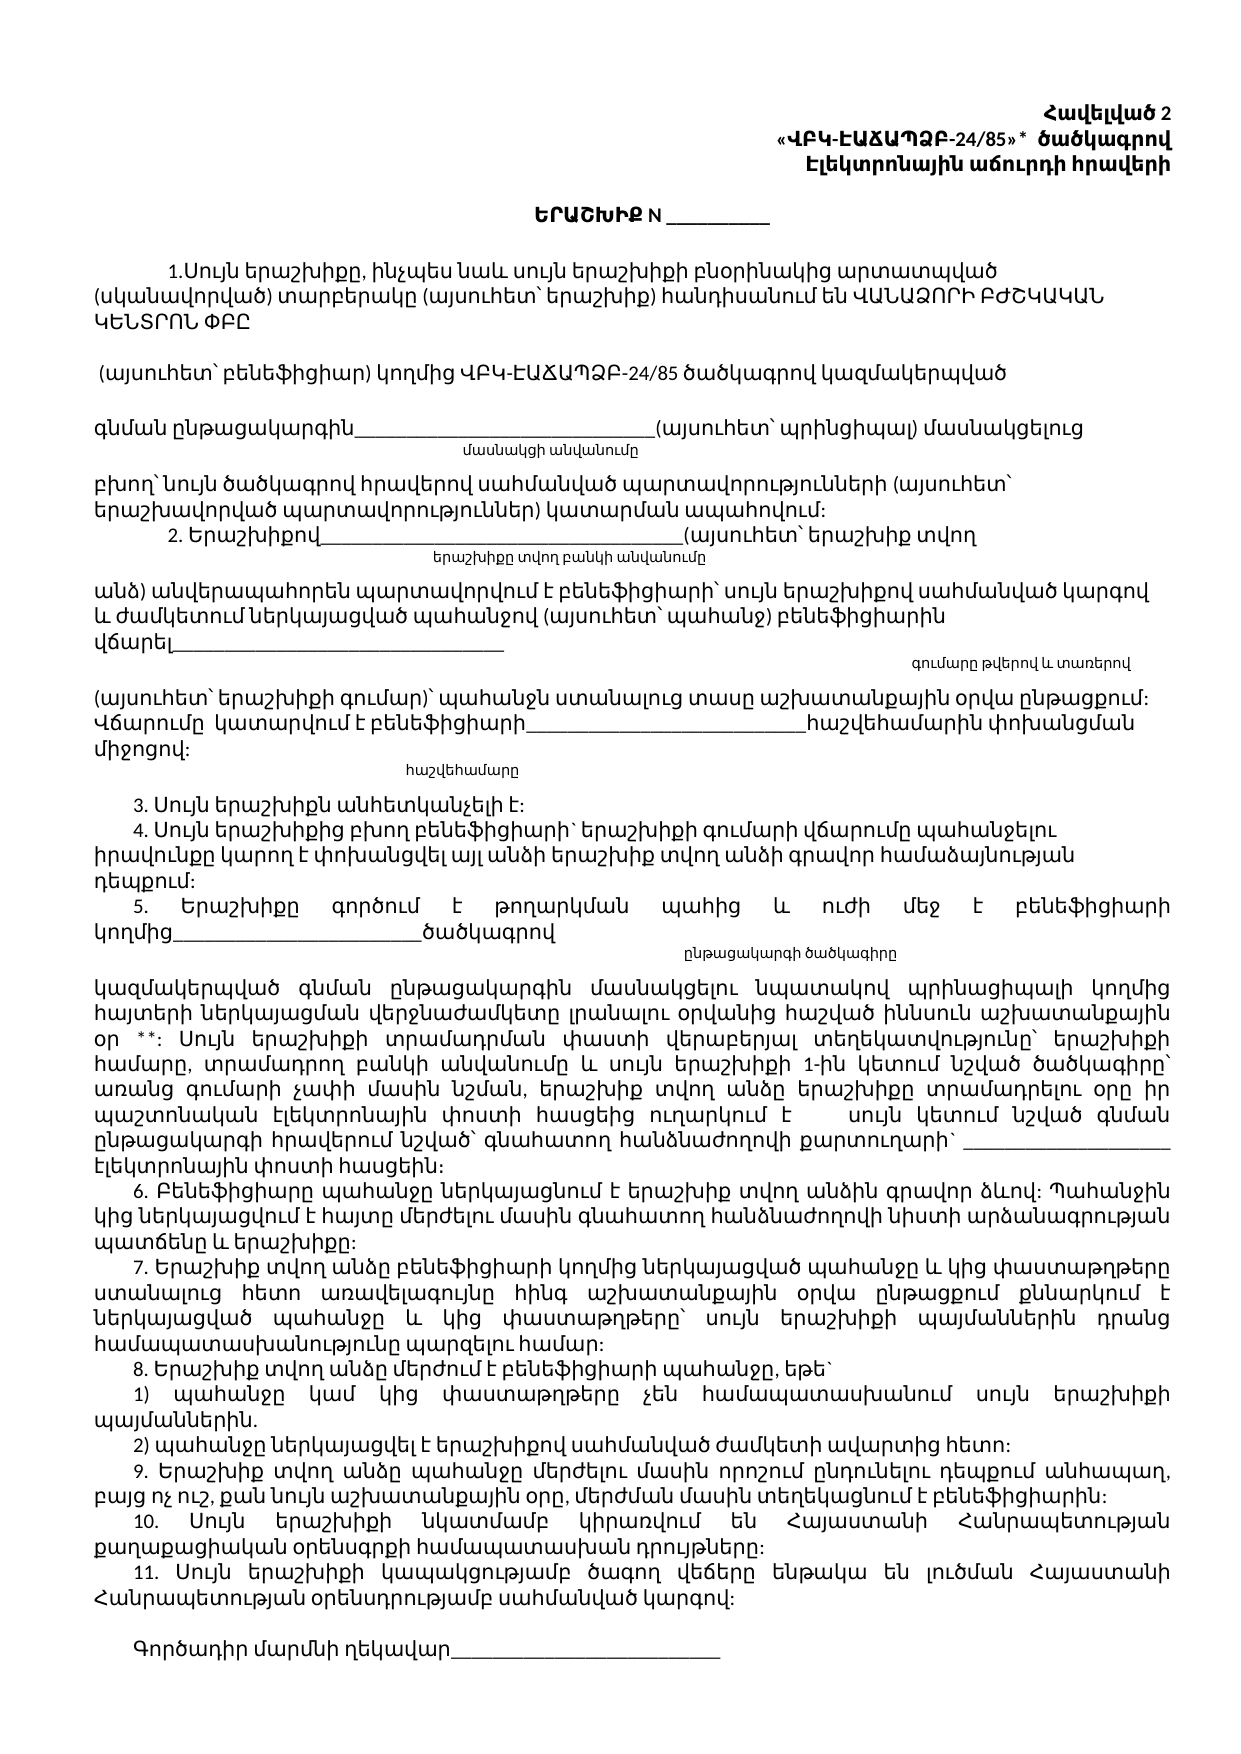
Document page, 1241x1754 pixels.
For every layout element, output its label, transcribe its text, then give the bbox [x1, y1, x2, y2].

text 1) պահանջը կամ կից փաստաթղթերը չեն համապատասխանում սույն երաշխիքի պայմաններին. [94, 1382, 1171, 1432]
text անձ) անվերապահորեն պարտավորվում է բենեֆիցիարի՝ սույն երաշխիքով սահմանված կարգով և ժամկետում ներկայացված պահանջով (այսուհետ՝ պահանջ) բենեֆիցիարին վճարել________________________________ [94, 578, 1171, 654]
text (այսուհետ՝ բենեֆիցիար) կողմից ՎԲԿ-ԷԱՃԱՊՁԲ-24/85 ծածկագրով կազմակերպված [94, 360, 1171, 416]
text ԵՐԱՇԽԻՔ N __________ [94, 202, 1171, 227]
text Էլեկտրոնային աճուրդի հրավերի [94, 151, 1171, 177]
text երաշխիքը տվող բանկի անվանումը [94, 548, 1171, 578]
text մասնակցի անվանումը [389, 441, 1171, 472]
text 10. Սույն երաշխիքի նկատմամբ կիրառվում են Հայաստանի Հանրապետության քաղաքացիական օրենսգրքի համապատասխան դրույթները: [94, 1509, 1171, 1559]
text 2) պահանջը ներկայացվել է երաշխիքով սահմանված ժամկետի ավարտից հետո: [94, 1432, 1171, 1458]
text կազմակերպված գնման ընթացակարգին մասնակցելու նպատակով պրինացիպալի կողմից հայտերի ներկայացման վերջնաժամկետը լրանալու օրվանից հաշված իննսուն աշխատանքային օր **: Սույն երաշխիքի տրամադրման փաստի վերաբերյալ տեղեկատվությունը՝ երաշխիքի համարը, տրամադրող բանկի անվանումը և սույն երաշխիքի 1-ին կետում նշված ծածկագիրը՝ առանց գումարի չափի մասին նշման, երաշխիք տվող անձը երաշխիքը տրամադրելու օրը իր պաշտոնական էլեկտրոնային փոստի հասցեից ուղարկում է սույն կետում նշված գնման ընթացակարգի հրավերում նշված՝ գնահատող հանձնաժողովի քարտուղարի` ____________________ էլեկտրոնային փոստի հասցեին։ [94, 975, 1171, 1178]
text բխող՝ նույն ծածկագրով հրավերով սահմանված պարտավորությունների (այսուհետ՝ երաշխավորված պարտավորություններ) կատարման ապահովում: [94, 472, 1171, 522]
text 4. Սույն երաշխիքից բխող բենեֆիցիարի` երաշխիքի գումարի վճարումը պահանջելու իրավունքը կարող է փոխանցվել այլ անձի երաշխիք տվող անձի գրավոր համաձայնության դեպքում: [94, 817, 1171, 893]
text 9. Երաշխիք տվող անձը պահանջը մերժելու մասին որոշում ընդունելու դեպքում անհապաղ, բայց ոչ ուշ, քան նույն աշխատանքային օրը, մերժման մասին տեղեկացնում է բենեֆիցիարին: [94, 1458, 1171, 1509]
text 3. Սույն երաշխիքն անհետկանչելի է: [94, 792, 1171, 817]
text «ՎԲԿ-ԷԱՃԱՊՁԲ-24/85»* ծածկագրով [94, 126, 1171, 151]
text հաշվեհամարը [94, 761, 1171, 792]
text ընթացակարգի ծածկագիրը [610, 944, 1171, 975]
text 5. Երաշխիքը գործում է թողարկման պահից և ուժի մեջ է բենեֆիցիարի կողմից________________________ծածկագրով [94, 893, 1171, 944]
text գնման ընթացակարգին_____________________________(այսուհետ՝ պրինցիպալ) մասնակցելուց [94, 416, 1171, 441]
text 7. Երաշխիք տվող անձը բենեֆիցիարի կողմից ներկայացված պահանջը և կից փաստաթղթերը ստանալուց հետո առավելագույնը հինգ աշխատանքային օրվա ընթացքում քննարկում է ներկայացված պահանջը և կից փաստաթղթերը՝ սույն երաշխիքի պայմաններին դրանց համապատասխանությունը պարզելու համար: [94, 1254, 1171, 1356]
text Հավելված 2 [94, 100, 1171, 126]
text Գործադիր մարմնի ղեկավար__________________________ [94, 1636, 1171, 1661]
text 6. Բենեֆիցիարը պահանջը ներկայացնում է երաշխիք տվող անձին գրավոր ձևով: Պահանջին կից ներկայացվում է հայտը մերժելու մասին գնահատող հանձնաժողովի նիստի արձանագրության պատճենը և երաշխիքը: [94, 1178, 1171, 1254]
text գումարը թվերով և տառերով [831, 654, 1171, 685]
text 2. Երաշխիքով___________________________________(այսուհետ՝ երաշխիք տվող [94, 522, 1171, 548]
text 11. Սույն երաշխիքի կապակցությամբ ծագող վեճերը ենթակա են լուծման Հայաստանի Հանրապետության օրենսդրությամբ սահմանված կարգով: [94, 1559, 1171, 1610]
text 8. Երաշխիք տվող անձը մերժում է բենեֆիցիարի պահանջը, եթե` [94, 1356, 1171, 1382]
text (այսուհետ՝ երաշխիքի գումար)՝ պահանջն ստանալուց տասը աշխատանքային օրվա ընթացքում: Վճարումը կատարվում է բենեֆիցիարի___________________________հաշվեհամարին փոխանցման միջոցով: [94, 685, 1171, 761]
text 1.Սույն երաշխիքը, ինչպես նաև սույն երաշխիքի բնօրինակից արտատպված (սկանավորված) տարբերակը (այսուհետ՝ երաշխիք) հանդիսանում են ՎԱՆԱՁՈՐԻ ԲԺՇԿԱԿԱՆ ԿԵՆՏՐՈՆ ՓԲԸ [94, 258, 1171, 334]
